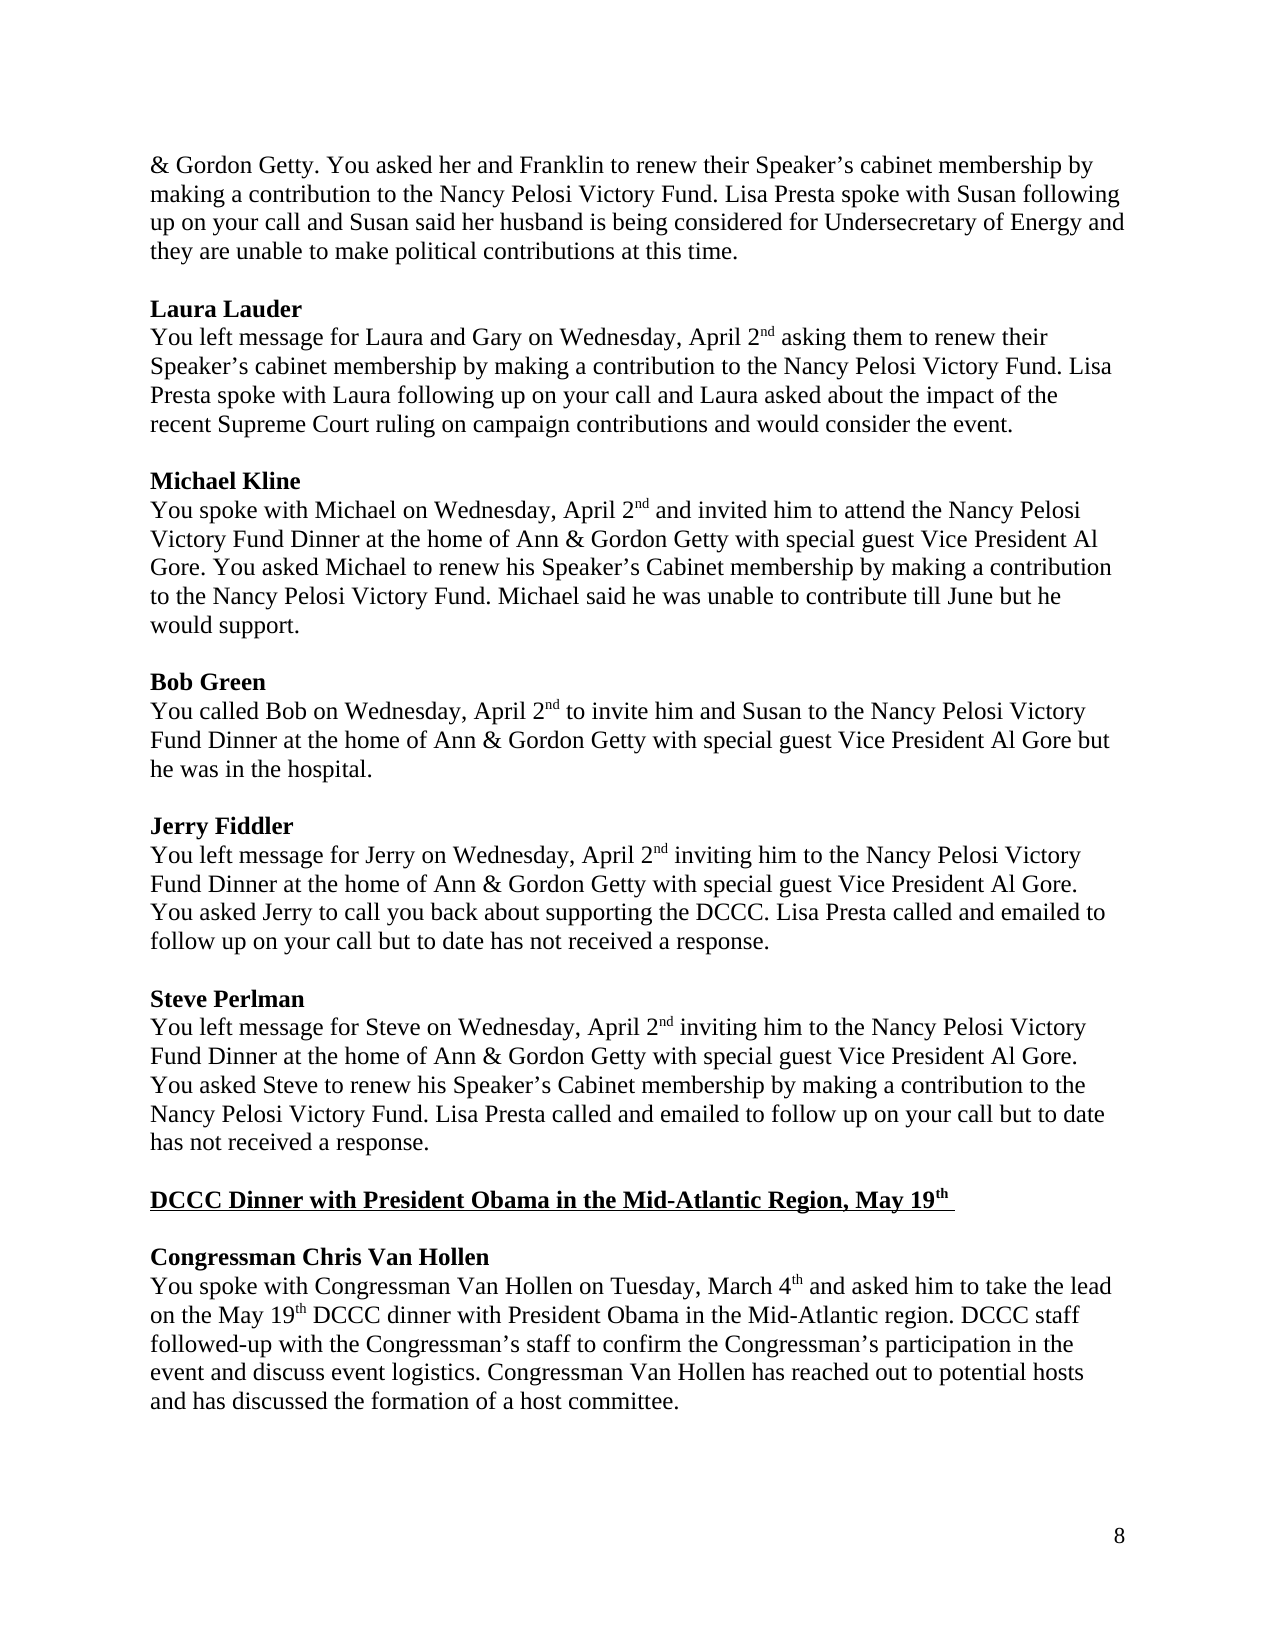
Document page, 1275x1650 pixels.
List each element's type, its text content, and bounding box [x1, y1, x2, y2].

text Jerry Fiddler [150, 811, 1125, 840]
text Michael Kline [150, 466, 1125, 495]
text Laura Lauder [150, 294, 1125, 322]
text You spoke with Michael on Wednesday, April 2nd and invited him to attend the Nancy Pelosi Victory Fund Dinner at the home of Ann & Gordon Getty with special guest Vice President Al Gore. You asked Michael to renew his Speaker’s Cabinet membership by making a contribution to the Nancy Pelosi Victory Fund. Michael said he was unable to contribute till June but he would support. [150, 495, 1125, 639]
text Bob Green [150, 667, 1125, 696]
text You left message for Jerry on Wednesday, April 2nd inviting him to the Nancy Pelosi Victory Fund Dinner at the home of Ann & Gordon Getty with special guest Vice President Al Gore. You asked Jerry to call you back about supporting the DCCC. Lisa Presta called and emailed to follow up on your call but to date has not received a response. [150, 840, 1125, 955]
text You called Bob on Wednesday, April 2nd to invite him and Susan to the Nancy Pelosi Victory Fund Dinner at the home of Ann & Gordon Getty with special guest Vice President Al Gore but he was in the hospital. [150, 696, 1125, 782]
text DCCC Dinner with President Obama in the Mid-Atlantic Region, May 19th [150, 1185, 1125, 1214]
text You spoke with Congressman Van Hollen on Tuesday, March 4th and asked him to take the lead on the May 19th DCCC dinner with President Obama in the Mid-Atlantic region. DCCC staff followed-up with the Congressman’s staff to confirm the Congressman’s participation in the event and discuss event logistics. Congressman Van Hollen has reached out to potential hosts and has discussed the formation of a host committee. [150, 1271, 1125, 1415]
text Congressman Chris Van Hollen [150, 1242, 1125, 1271]
text Steve Perlman [150, 984, 1125, 1012]
text You left message for Laura and Gary on Wednesday, April 2nd asking them to renew their Speaker’s cabinet membership by making a contribution to the Nancy Pelosi Victory Fund. Lisa Presta spoke with Laura following up on your call and Laura asked about the impact of the recent Supreme Court ruling on campaign contributions and would consider the event. [150, 322, 1125, 437]
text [150, 150, 1125, 265]
text You left message for Steve on Wednesday, April 2nd inviting him to the Nancy Pelosi Victory Fund Dinner at the home of Ann & Gordon Getty with special guest Vice President Al Gore. You asked Steve to renew his Speaker’s Cabinet membership by making a contribution to the Nancy Pelosi Victory Fund. Lisa Presta called and emailed to follow up on your call but to date has not received a response. [150, 1012, 1125, 1156]
